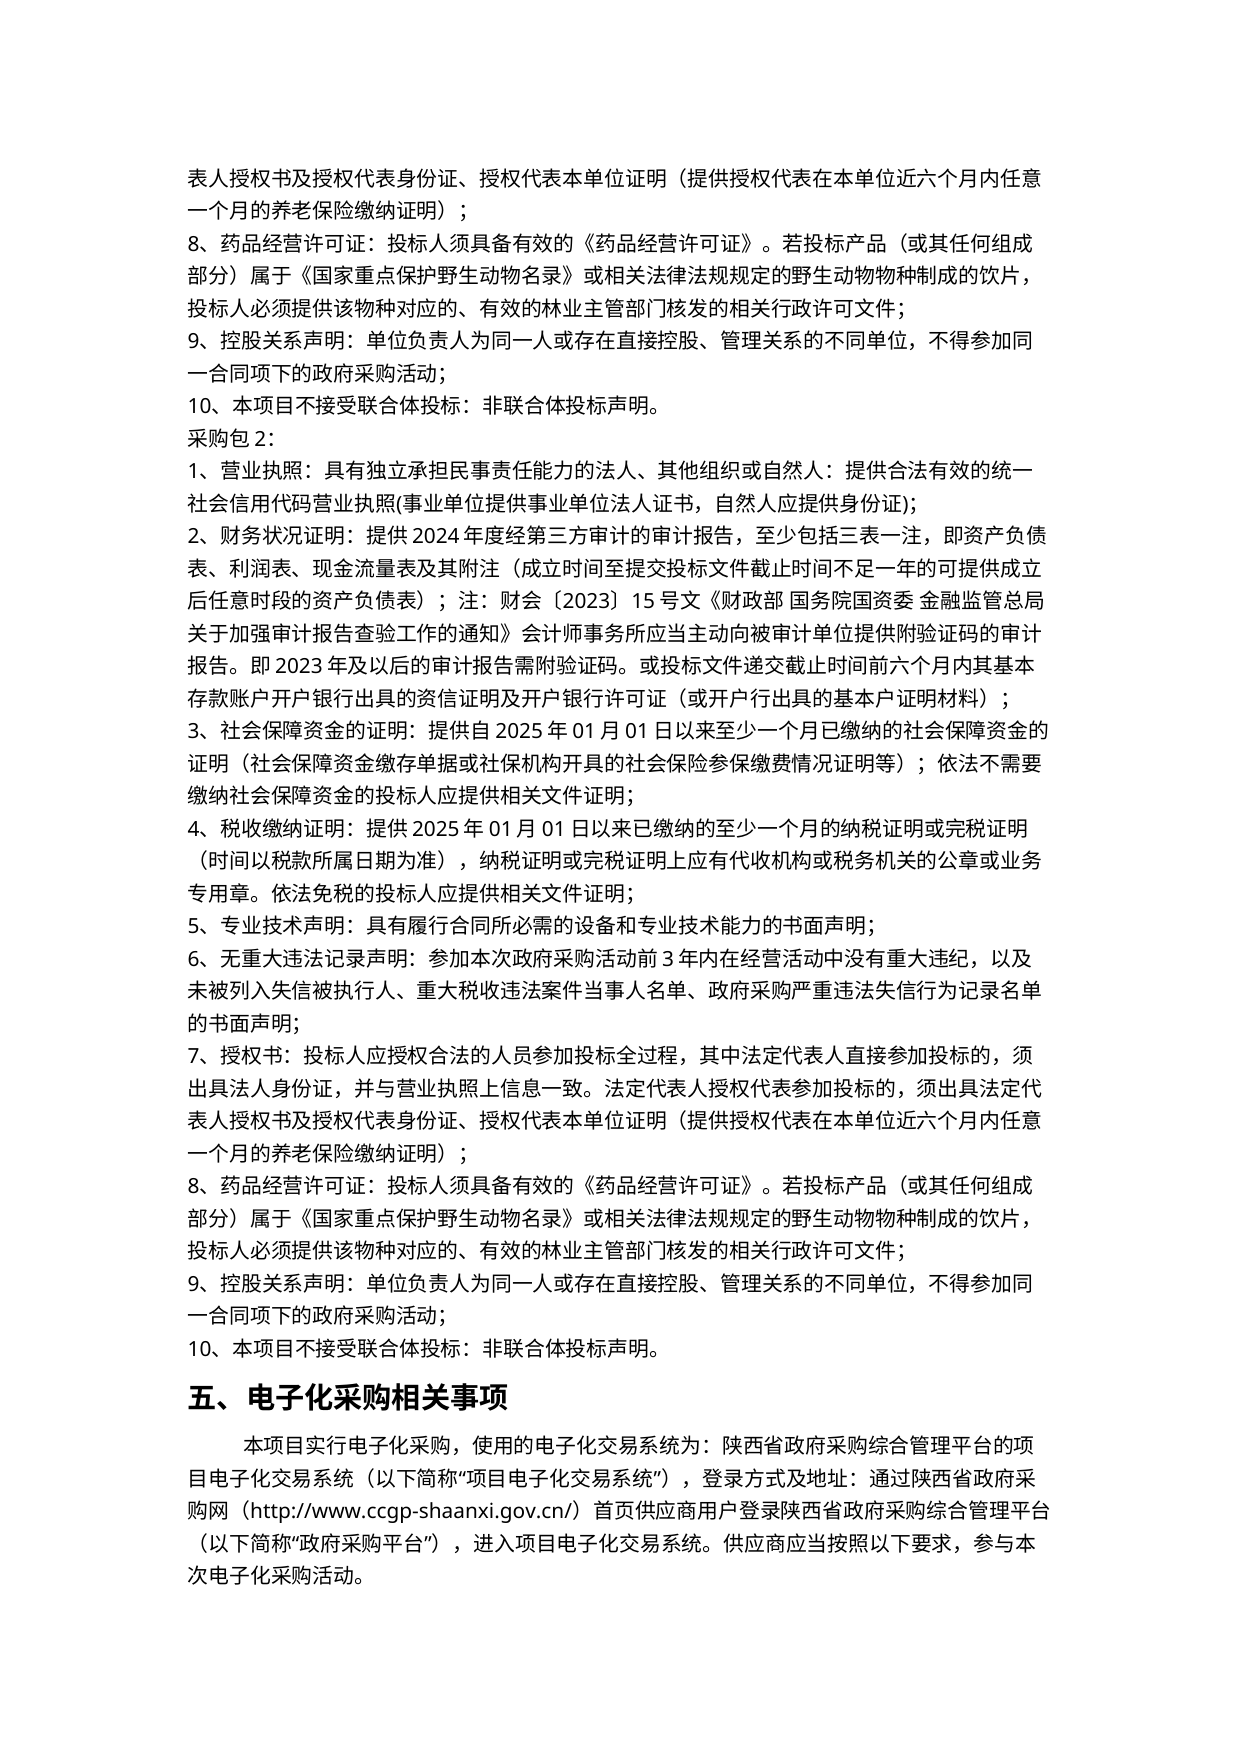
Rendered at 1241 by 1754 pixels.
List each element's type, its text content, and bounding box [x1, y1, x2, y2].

text 9、控股关系声明：单位负责人为同一人或存在直接控股、管理关系的不同单位，不得参加同一合同项下的政府采购活动； [187, 1267, 1053, 1332]
text 2、财务状况证明：提供2024年度经第三方审计的审计报告，至少包括三表一注，即资产负债表、利润表、现金流量表及其附注（成立时间至提交投标文件截止时间不足一年的可提供成立后任意时段的资产负债表）；注：财会〔2023〕15号文《财政部 国务院国资委 金融监管总局关于加强审计报告查验工作的通知》会计师事务所应当主动向被审计单位提供附验证码的审计报告。即2023年及以后的审计报告需附验证码。或投标文件递交截止时间前六个月内其基本存款账户开户银行出具的资信证明及开户银行许可证（或开户行出具的基本户证明材料）； [187, 519, 1053, 714]
text 7、授权书：投标人应授权合法的人员参加投标全过程，其中法定代表人直接参加投标的，须出具法人身份证，并与营业执照上信息一致。法定代表人授权代表参加投标的，须出具法定代表人授权书及授权代表身份证、授权代表本单位证明（提供授权代表在本单位近六个月内任意一个月的养老保险缴纳证明）； [187, 1039, 1053, 1169]
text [187, 162, 1053, 227]
text 10、本项目不接受联合体投标：非联合体投标声明。 [187, 389, 1053, 422]
text 五、电子化采购相关事项 [187, 1364, 1053, 1429]
text 4、税收缴纳证明：提供2025年01月01日以来已缴纳的至少一个月的纳税证明或完税证明（时间以税款所属日期为准），纳税证明或完税证明上应有代收机构或税务机关的公章或业务专用章。依法免税的投标人应提供相关文件证明； [187, 812, 1053, 909]
text 1、营业执照：具有独立承担民事责任能力的法人、其他组织或自然人：提供合法有效的统一社会信用代码营业执照(事业单位提供事业单位法人证书，自然人应提供身份证)； [187, 454, 1053, 519]
text 8、药品经营许可证：投标人须具备有效的《药品经营许可证》。若投标产品（或其任何组成部分）属于《国家重点保护野生动物名录》或相关法律法规规定的野生动物物种制成的饮片，投标人必须提供该物种对应的、有效的林业主管部门核发的相关行政许可文件； [187, 1169, 1053, 1267]
text 9、控股关系声明：单位负责人为同一人或存在直接控股、管理关系的不同单位，不得参加同一合同项下的政府采购活动； [187, 324, 1053, 389]
text 6、无重大违法记录声明：参加本次政府采购活动前3年内在经营活动中没有重大违纪，以及未被列入失信被执行人、重大税收违法案件当事人名单、政府采购严重违法失信行为记录名单的书面声明； [187, 942, 1053, 1039]
text 10、本项目不接受联合体投标：非联合体投标声明。 [187, 1332, 1053, 1364]
text 本项目实行电子化采购，使用的电子化交易系统为：陕西省政府采购综合管理平台的项目电子化交易系统（以下简称“项目电子化交易系统”），登录方式及地址：通过陕西省政府采购网（http://www.ccgp-shaanxi.gov.cn/）首页供应商用户登录陕西省政府采购综合管理平台（以下简称“政府采购平台”），进入项目电子化交易系统。供应商应当按照以下要求，参与本次电子化采购活动。 [187, 1429, 1053, 1592]
text 5、专业技术声明：具有履行合同所必需的设备和专业技术能力的书面声明； [187, 909, 1053, 942]
text 8、药品经营许可证：投标人须具备有效的《药品经营许可证》。若投标产品（或其任何组成部分）属于《国家重点保护野生动物名录》或相关法律法规规定的野生动物物种制成的饮片，投标人必须提供该物种对应的、有效的林业主管部门核发的相关行政许可文件； [187, 227, 1053, 324]
text 采购包2： [187, 422, 1053, 454]
text 3、社会保障资金的证明：提供自2025年01月01日以来至少一个月已缴纳的社会保障资金的证明（社会保障资金缴存单据或社保机构开具的社会保险参保缴费情况证明等）；依法不需要缴纳社会保障资金的投标人应提供相关文件证明； [187, 714, 1053, 812]
